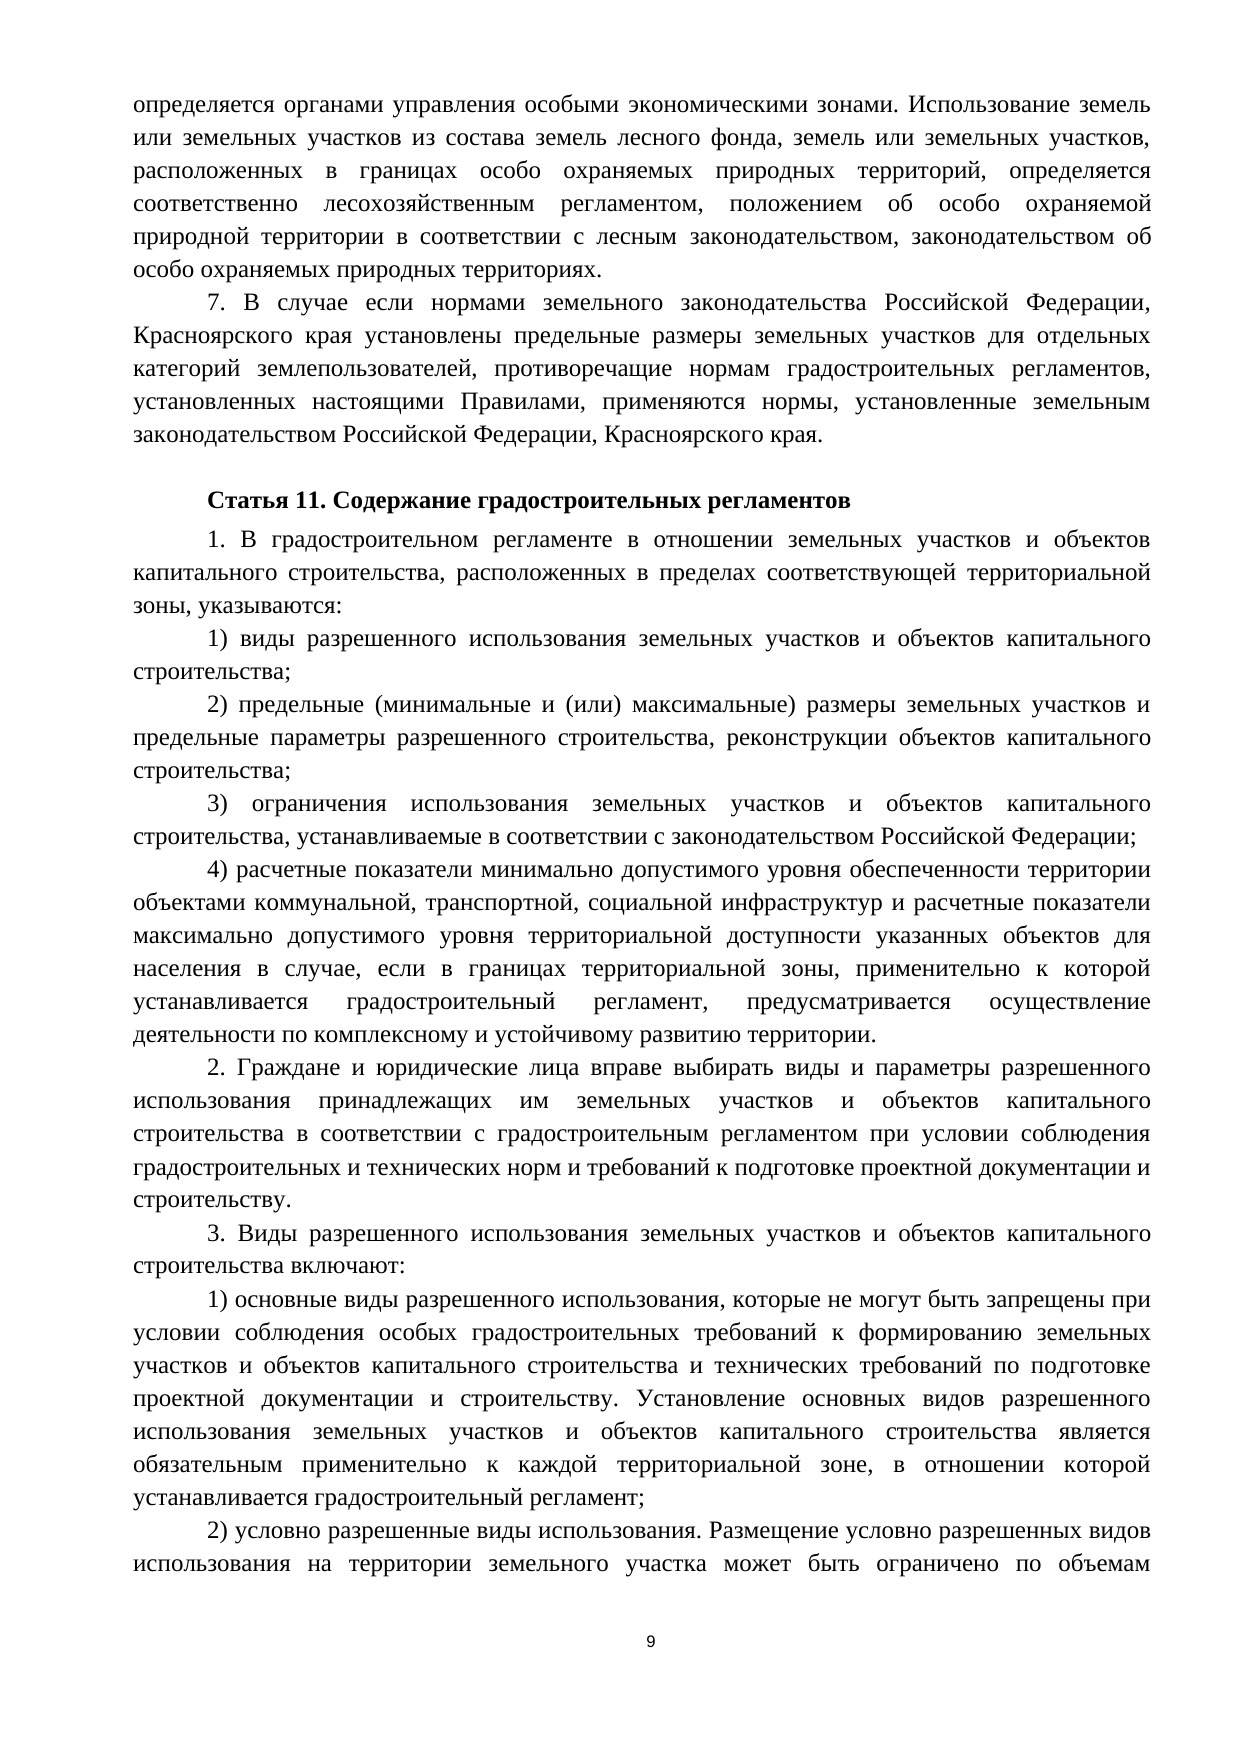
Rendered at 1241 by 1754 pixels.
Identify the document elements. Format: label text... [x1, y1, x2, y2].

text 7. В случае если нормами земельного законодательства Российской Федерации, Красноярского края установлены предельные размеры земельных участков для отдельных категорий землепользователей, противоречащие нормам градостроительных регламентов, установленных настоящими Правилами, применяются нормы, установленные земельным законодательством Российской Федерации, Красноярского края. [133, 287, 1152, 448]
subtitle Статья 11. Содержание градостроительных регламентов [133, 485, 1152, 514]
text 1. В градостроительном регламенте в отношении земельных участков и объектов капитального строительства, расположенных в пределах соответствующей территориальной зоны, указываются: [133, 524, 1152, 619]
text 3. Виды разрешенного использования земельных участков и объектов капитального строительства включают: [133, 1218, 1152, 1279]
text 3) ограничения использования земельных участков и объектов капитального строительства, устанавливаемые в соответствии с законодательством Российской Федерации; [133, 788, 1152, 850]
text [133, 183, 1152, 282]
text 1) виды разрешенного использования земельных участков и объектов капитального строительства; [133, 623, 1152, 685]
text 2. Граждане и юридические лица вправе выбирать виды и параметры разрешенного использования принадлежащих им земельных участков и объектов капитального строительства в соответствии с градостроительным регламентом при условии соблюдения градостроительных и технических норм и требований к подготовке проектной документации и строительству. [133, 1052, 1152, 1213]
text 2) предельные (минимальные и (или) максимальные) размеры земельных участков и предельные параметры разрешенного строительства, реконструкции объектов капитального строительства; [133, 689, 1152, 784]
text 4) расчетные показатели минимально допустимого уровня обеспеченности территории объектами коммунальной, транспортной, социальной инфраструктур и расчетные показатели максимально допустимого уровня территориальной доступности указанных объектов для населения в случае, если в границах территориальной зоны, применительно к которой устанавливается градостроительный регламент, предусматривается осуществление деятельности по комплексному и устойчивому развитию территории. [133, 854, 1152, 1048]
text 1) основные виды разрешенного использования, которые не могут быть запрещены при условии соблюдения особых градостроительных требований к формированию земельных участков и объектов капитального строительства и технических требований по подготовке проектной документации и строительству. Установление основных видов разрешенного использования земельных участков и объектов капитального строительства является обязательным применительно к каждой территориальной зоне, в отношении которой устанавливается градостроительный регламент; [133, 1284, 1152, 1511]
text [133, 1515, 1152, 1577]
